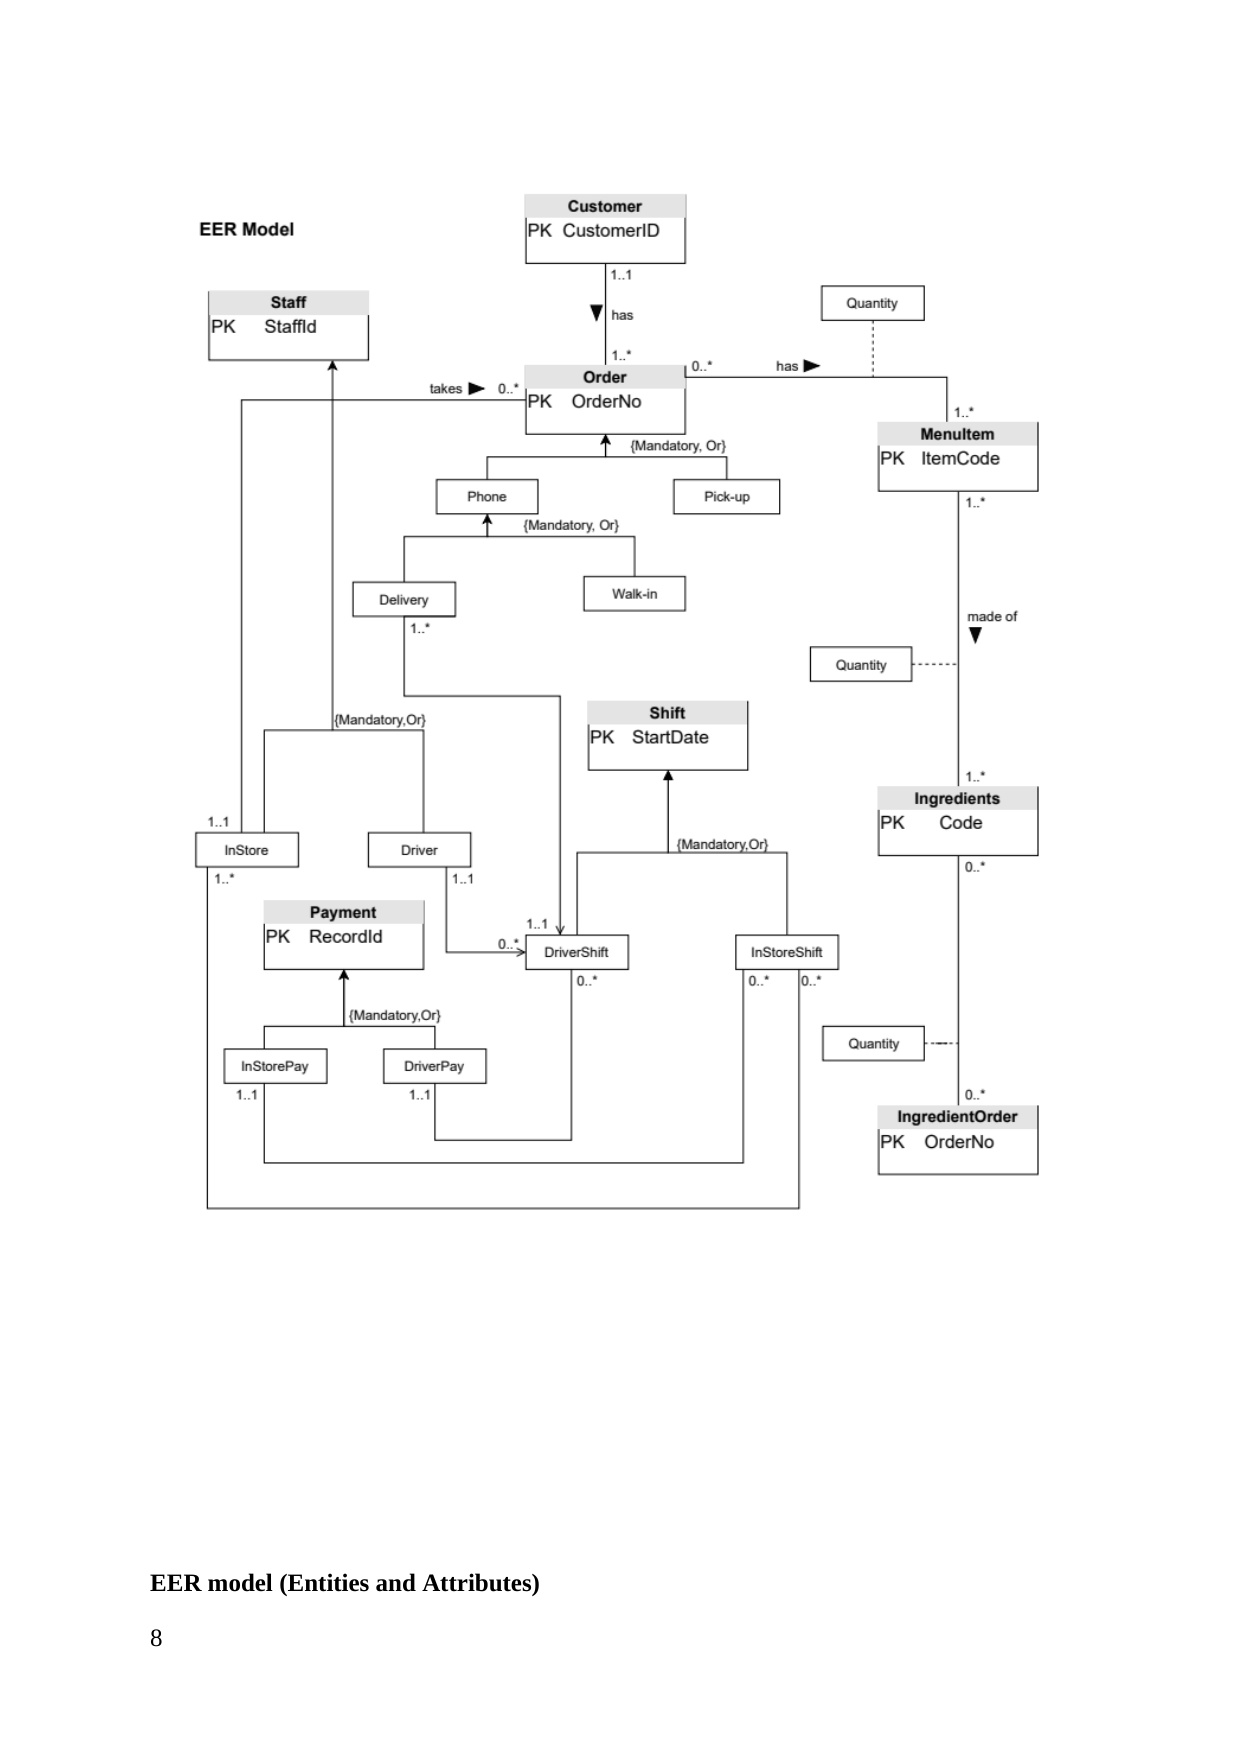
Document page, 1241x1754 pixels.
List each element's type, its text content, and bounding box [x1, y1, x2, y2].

text EER model (Entities and Attributes) [150, 1568, 1095, 1597]
